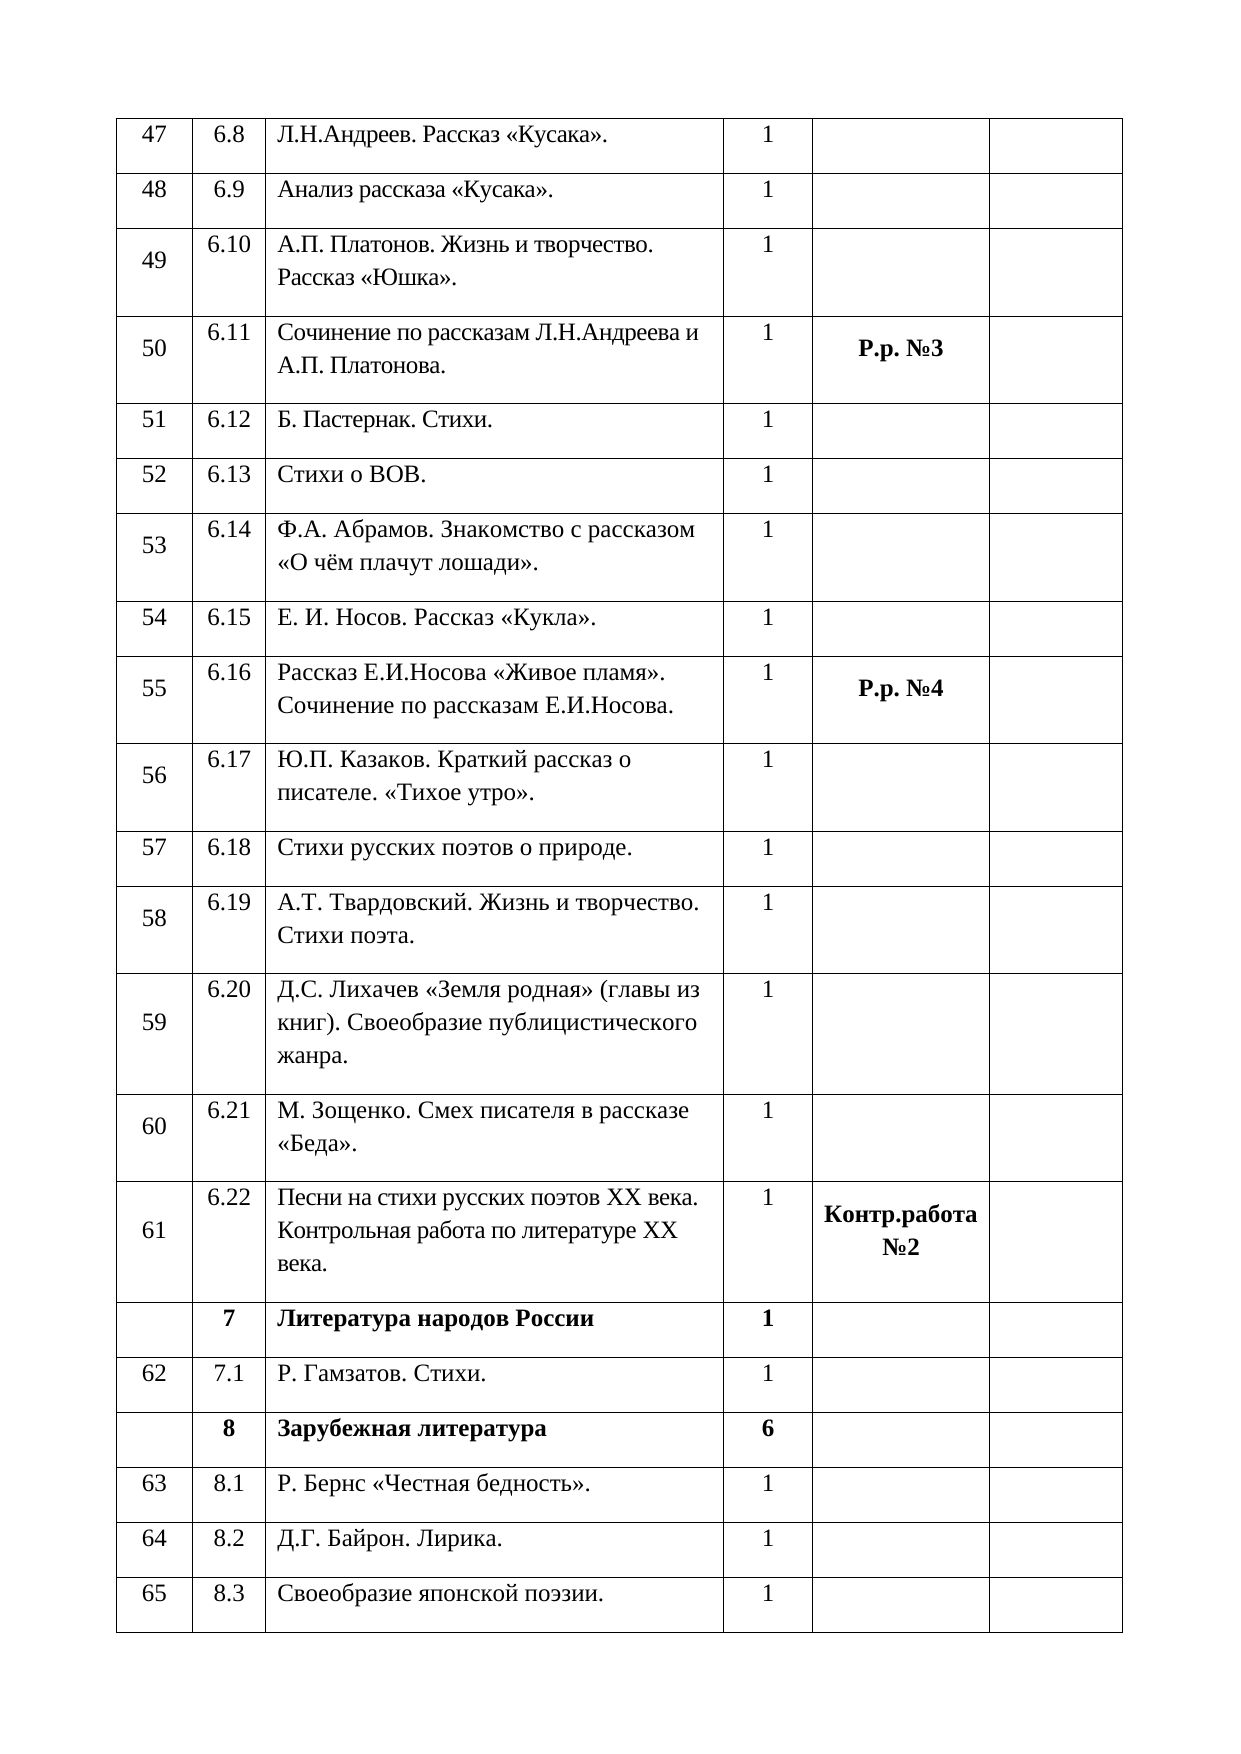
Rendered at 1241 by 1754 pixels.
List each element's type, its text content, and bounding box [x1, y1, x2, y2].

table_cell [813, 1413, 989, 1467]
table_cell 65 [117, 1578, 192, 1632]
table_cell 6.9 [193, 174, 265, 228]
table_cell Р. Бернс «Честная бедность». [266, 1468, 723, 1522]
table_cell 1 [724, 832, 812, 886]
table_cell 6.20 [193, 974, 265, 1094]
table_cell [990, 1303, 1122, 1357]
table_cell 50 [117, 317, 192, 403]
table_cell Рассказ Е.И.Носова «Живое пламя». Сочинение по рассказам Е.И.Носова. [266, 657, 723, 743]
table_cell Зарубежная литература [266, 1413, 723, 1467]
table_cell 1 [724, 1303, 812, 1357]
table_cell 1 [724, 1523, 812, 1577]
table_cell 58 [117, 887, 192, 973]
table_cell 1 [724, 317, 812, 403]
table_cell 8.1 [193, 1468, 265, 1522]
table_cell [990, 404, 1122, 458]
table_cell 1 [724, 602, 812, 656]
table_cell 1 [724, 514, 812, 601]
table_cell [813, 832, 989, 886]
table_cell 6.10 [193, 229, 265, 316]
table_cell 54 [117, 602, 192, 656]
table_cell [813, 119, 989, 173]
table_cell 1 [724, 404, 812, 458]
table_cell Л.Н.Андреев. Рассказ «Кусака». [266, 119, 723, 173]
table_cell 52 [117, 459, 192, 513]
table_cell Д.Г. Байрон. Лирика. [266, 1523, 723, 1577]
table_cell 48 [117, 174, 192, 228]
table_cell [990, 1182, 1122, 1302]
table_cell [990, 1358, 1122, 1412]
table_cell Е. И. Носов. Рассказ «Кукла». [266, 602, 723, 656]
table_cell [813, 1523, 989, 1577]
table_cell [990, 1095, 1122, 1181]
table_cell [813, 887, 989, 973]
table_cell 1 [724, 229, 812, 316]
table_cell 62 [117, 1358, 192, 1412]
table_cell [813, 514, 989, 601]
table_cell Д.С. Лихачев «Земля родная» (главы из книг). Своеобразие публицистического жанра. [266, 974, 723, 1094]
table_cell Стихи о ВОВ. [266, 459, 723, 513]
table_cell [990, 887, 1122, 973]
table_cell 6.18 [193, 832, 265, 886]
table_cell 61 [117, 1182, 192, 1302]
table_cell 59 [117, 974, 192, 1094]
table_cell 6.22 [193, 1182, 265, 1302]
table_cell 6 [724, 1413, 812, 1467]
table_cell [990, 974, 1122, 1094]
table_cell [990, 1523, 1122, 1577]
table_cell [117, 1303, 192, 1357]
table_cell [813, 974, 989, 1094]
table_cell 6.14 [193, 514, 265, 601]
table_cell Своеобразие японской поэзии. [266, 1578, 723, 1632]
table_cell Ф.А. Абрамов. Знакомство с рассказом «О чём плачут лошади». [266, 514, 723, 601]
table_cell 1 [724, 887, 812, 973]
table_cell 6.12 [193, 404, 265, 458]
table_cell [990, 514, 1122, 601]
table_cell 1 [724, 974, 812, 1094]
table_cell 57 [117, 832, 192, 886]
table_cell [990, 1413, 1122, 1467]
table_cell 6.11 [193, 317, 265, 403]
table_cell 1 [724, 174, 812, 228]
table_cell 53 [117, 514, 192, 601]
table_cell [990, 229, 1122, 316]
table_cell 6.15 [193, 602, 265, 656]
table_cell 1 [724, 459, 812, 513]
table_cell [813, 1303, 989, 1357]
table_cell [813, 1358, 989, 1412]
table_cell [990, 174, 1122, 228]
table_cell [813, 404, 989, 458]
table_cell Р.р. №3 [813, 317, 989, 403]
table_cell 1 [724, 1095, 812, 1181]
table_cell [813, 174, 989, 228]
table_cell 63 [117, 1468, 192, 1522]
table_cell Р.р. №4 [813, 657, 989, 743]
table_cell Стихи русских поэтов о природе. [266, 832, 723, 886]
table_cell 51 [117, 404, 192, 458]
table_cell 1 [724, 119, 812, 173]
table_cell [813, 1095, 989, 1181]
table_cell 1 [724, 1468, 812, 1522]
table_cell Песни на стихи русских поэтов XX века. Контрольная работа по литературе XX века. [266, 1182, 723, 1302]
table_cell 55 [117, 657, 192, 743]
table_cell 8 [193, 1413, 265, 1467]
table_cell Сочинение по рассказам Л.Н.Андреева и А.П. Платонова. [266, 317, 723, 403]
table_cell 49 [117, 229, 192, 316]
table_cell [990, 459, 1122, 513]
table_cell 7 [193, 1303, 265, 1357]
table_cell [990, 657, 1122, 743]
table_cell А.П. Платонов. Жизнь и творчество. Рассказ «Юшка». [266, 229, 723, 316]
table_cell М. Зощенко. Смех писателя в рассказе «Беда». [266, 1095, 723, 1181]
table_cell [990, 1468, 1122, 1522]
table_cell [813, 744, 989, 831]
table_cell [990, 1578, 1122, 1632]
table_cell [813, 1578, 989, 1632]
table_cell 47 [117, 119, 192, 173]
table_cell 6.19 [193, 887, 265, 973]
table_cell [990, 119, 1122, 173]
table_cell Б. Пастернак. Стихи. [266, 404, 723, 458]
table_cell 7.1 [193, 1358, 265, 1412]
table_cell 60 [117, 1095, 192, 1181]
table_cell 1 [724, 1578, 812, 1632]
table_cell [813, 229, 989, 316]
table_cell Контр.работа№2 [813, 1182, 989, 1302]
table_cell 1 [724, 744, 812, 831]
table_cell [813, 602, 989, 656]
table_cell 8.2 [193, 1523, 265, 1577]
table_cell Ю.П. Казаков. Краткий рассказ о писателе. «Тихое утро». [266, 744, 723, 831]
table_cell [990, 832, 1122, 886]
table_cell 8.3 [193, 1578, 265, 1632]
table_cell 6.13 [193, 459, 265, 513]
table_cell [990, 602, 1122, 656]
table_cell А.Т. Твардовский. Жизнь и творчество. Стихи поэта. [266, 887, 723, 973]
table_cell Анализ рассказа «Кусака». [266, 174, 723, 228]
table_cell [990, 744, 1122, 831]
table_cell Р. Гамзатов. Стихи. [266, 1358, 723, 1412]
table_cell 6.21 [193, 1095, 265, 1181]
table_cell [813, 459, 989, 513]
table_cell 6.16 [193, 657, 265, 743]
table_cell 6.8 [193, 119, 265, 173]
table_cell [117, 1413, 192, 1467]
table_cell 64 [117, 1523, 192, 1577]
table_cell Литература народов России [266, 1303, 723, 1357]
table_cell 56 [117, 744, 192, 831]
table_cell 1 [724, 657, 812, 743]
table_cell [990, 317, 1122, 403]
table_cell [813, 1468, 989, 1522]
table_cell 1 [724, 1182, 812, 1302]
table_cell 6.17 [193, 744, 265, 831]
table_cell 1 [724, 1358, 812, 1412]
